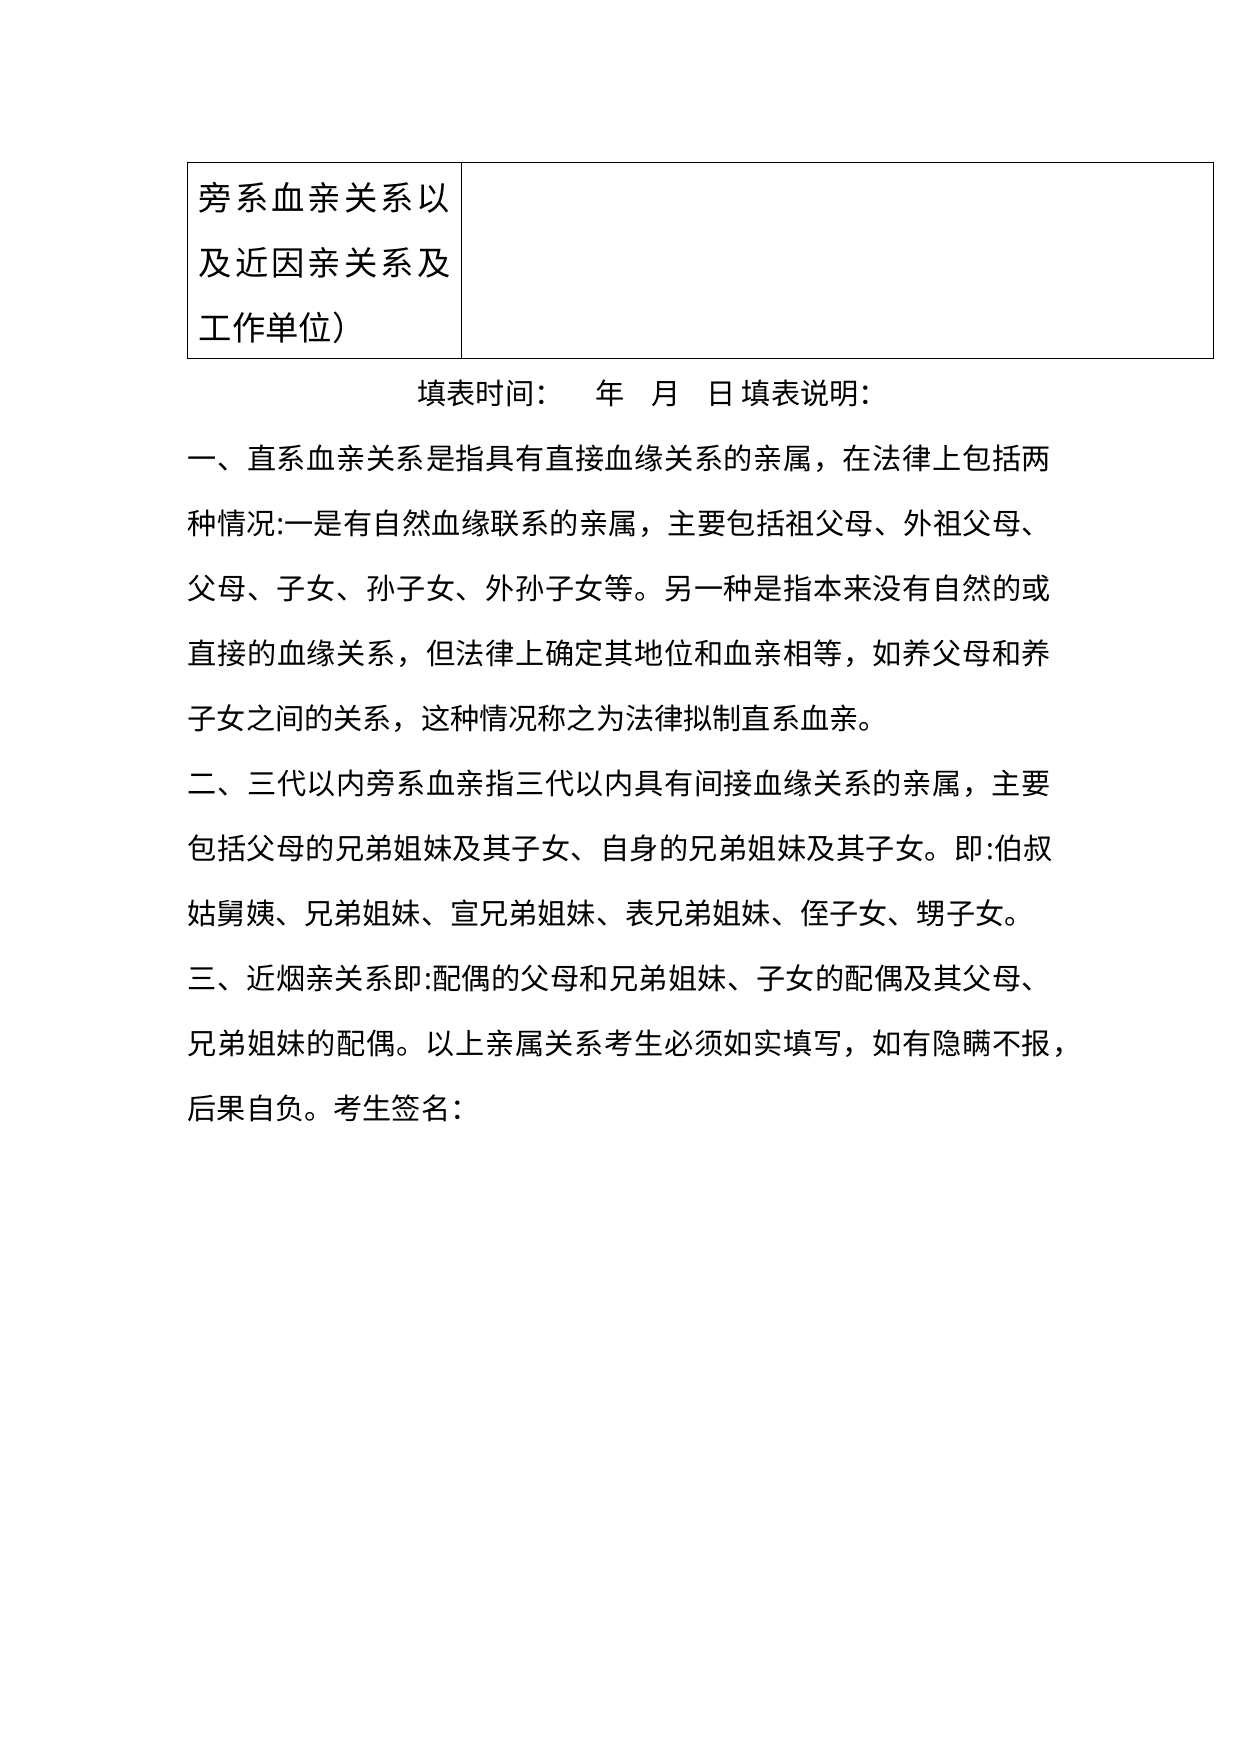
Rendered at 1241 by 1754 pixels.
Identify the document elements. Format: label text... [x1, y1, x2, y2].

table_cell [462, 163, 1213, 358]
text 填表时间： 年 月 日 填表说明： [187, 359, 1053, 424]
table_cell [188, 163, 461, 358]
text 二、三代以内旁系血亲指三代以内具有间接血缘关系的亲属，主要包括父母的兄弟姐妹及其子女、自身的兄弟姐妹及其子女。即:伯叔姑舅姨、兄弟姐妹、宣兄弟姐妹、表兄弟姐妹、侄子女、甥子女。 [187, 749, 1053, 944]
text 三、近烟亲关系即:配偶的父母和兄弟姐妹、子女的配偶及其父母、兄弟姐妹的配偶。以上亲属关系考生必须如实填写，如有隐瞒不报，后果自负。考生签名： [187, 944, 1053, 1139]
text 一、直系血亲关系是指具有直接血缘关系的亲属，在法律上包括两种情况:一是有自然血缘联系的亲属，主要包括祖父母、外祖父母、父母、子女、孙子女、外孙子女等。另一种是指本来没有自然的或直接的血缘关系，但法律上确定其地位和血亲相等，如养父母和养子女之间的关系，这种情况称之为法律拟制直系血亲。 [187, 424, 1053, 749]
